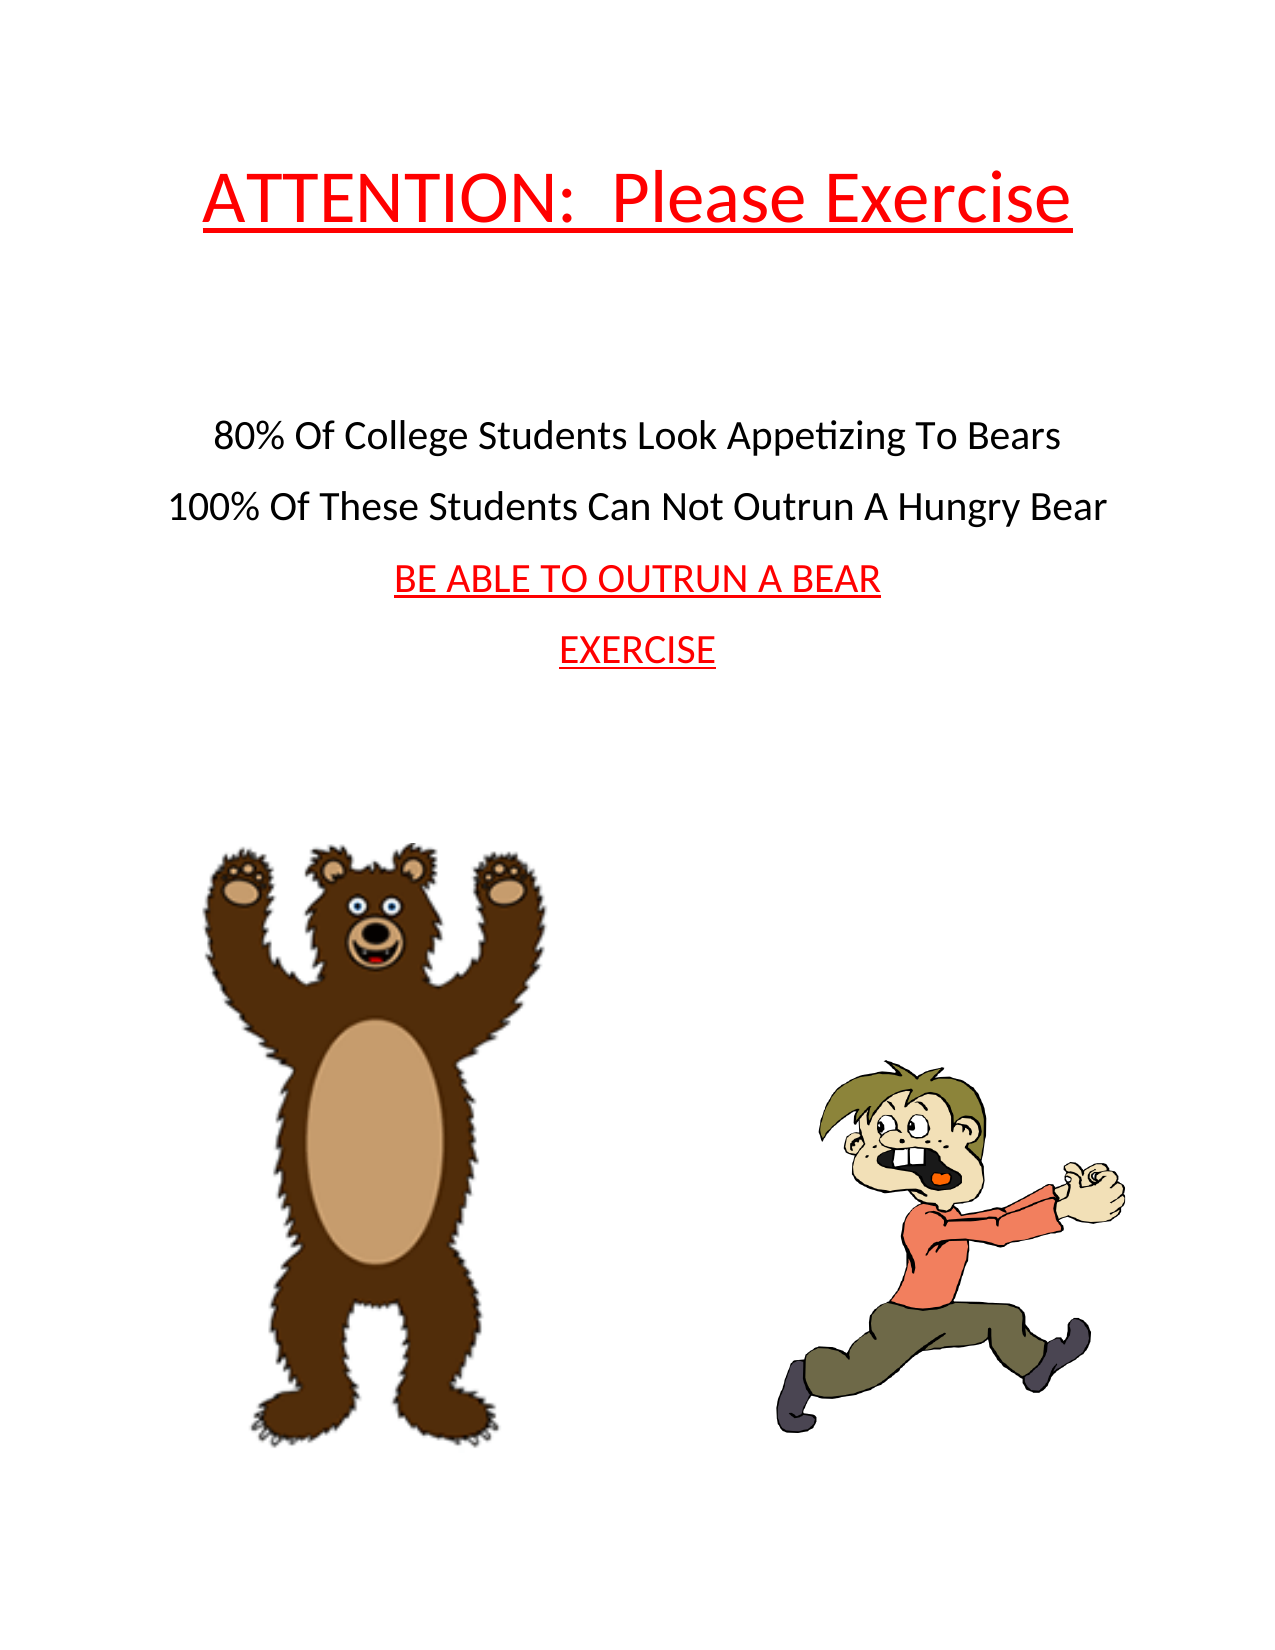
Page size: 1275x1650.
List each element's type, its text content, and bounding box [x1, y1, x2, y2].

text 80% Of College Students Look Appetizing To Bears [150, 409, 1125, 459]
text ATTENTION: Please Exercise [150, 150, 1125, 242]
text BE ABLE TO OUTRUN A BEAR [150, 552, 1125, 603]
text 100% Of These Students Can Not Outrun A Hungry Bear [150, 480, 1125, 531]
text EXERCISE [150, 623, 1125, 674]
picture [776, 1060, 1125, 1433]
picture [128, 843, 650, 1453]
